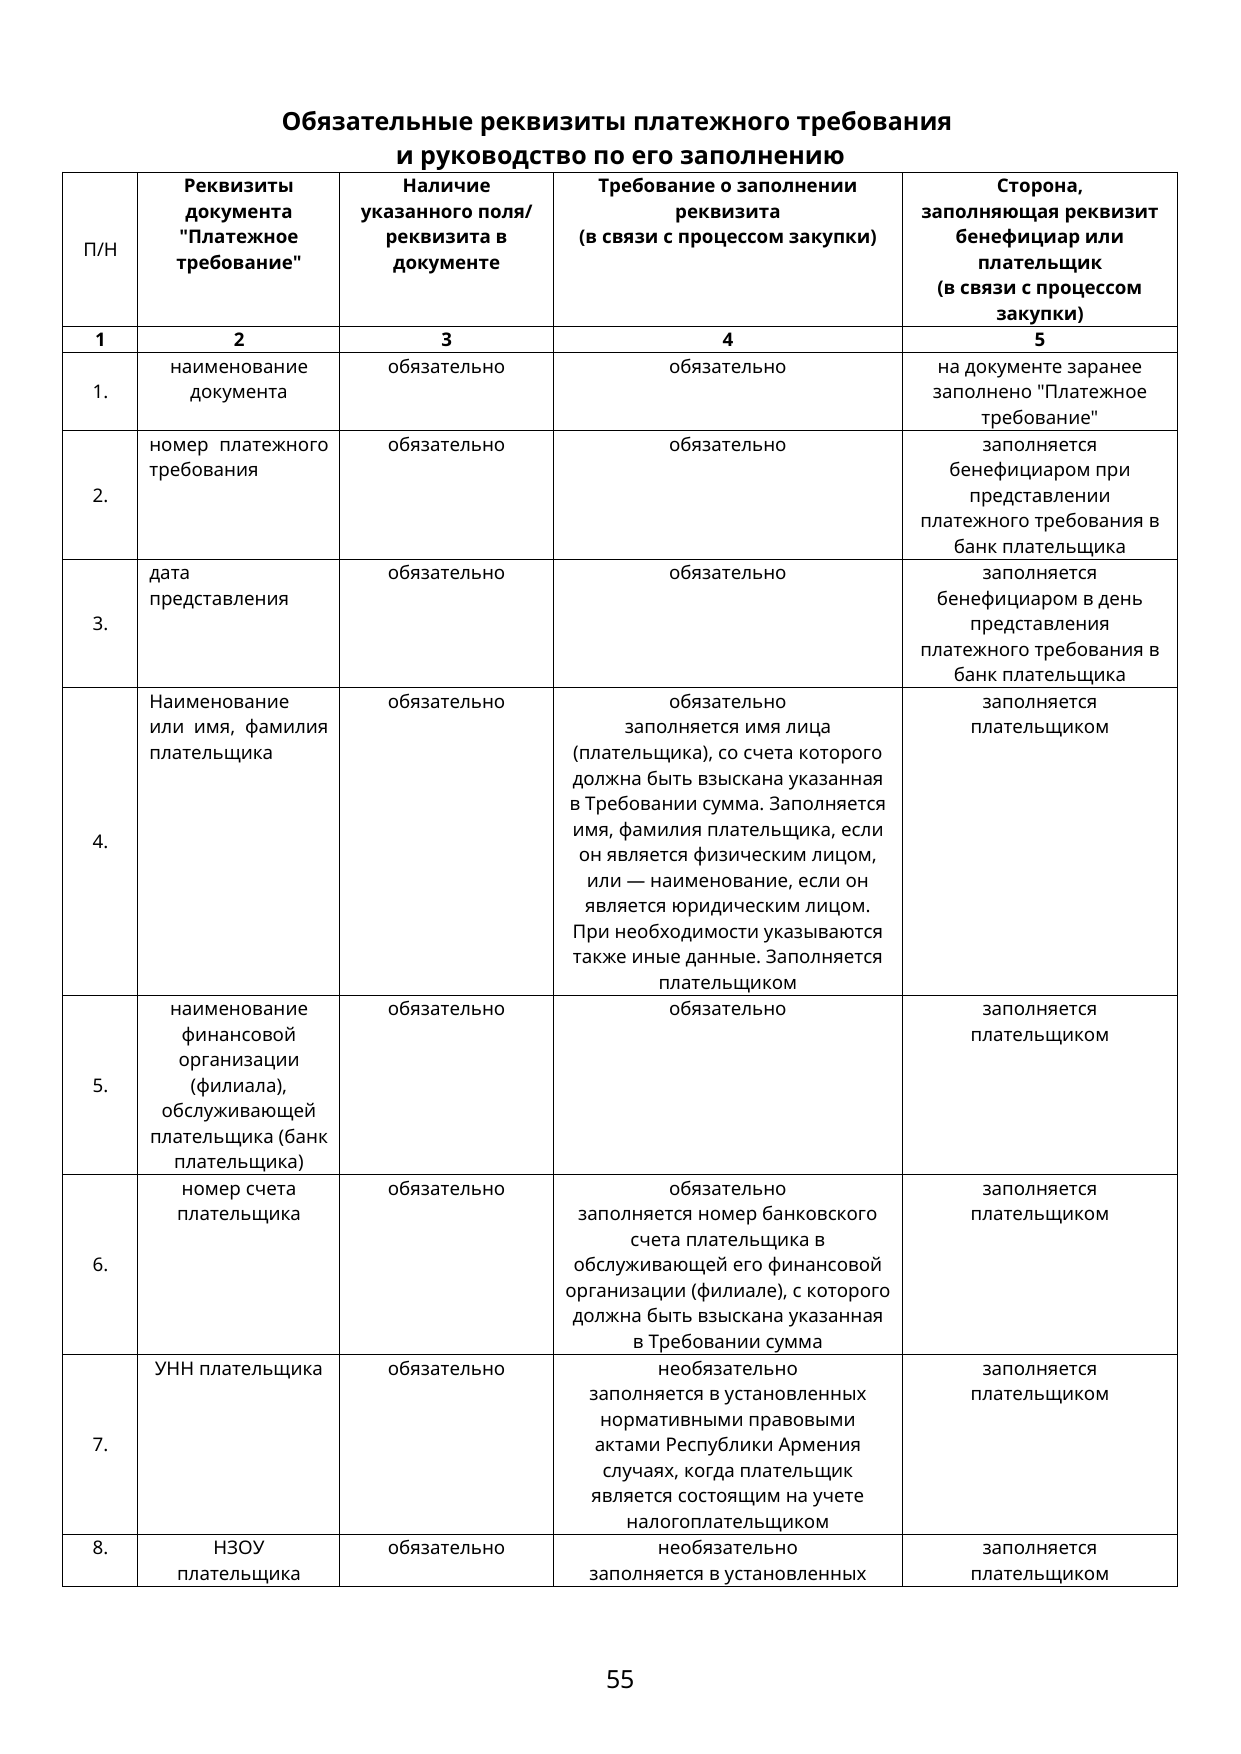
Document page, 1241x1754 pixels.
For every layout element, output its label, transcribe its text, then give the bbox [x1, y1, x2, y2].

table_cell 5. [63, 996, 137, 1174]
table_cell 8. [63, 1535, 137, 1586]
table_cell 6. [63, 1175, 137, 1354]
table_cell обязательно заполняется имя лица (плательщика), со счета которого должна быть взыскана указанная в Требовании сумма. Заполняется имя, фамилия плательщика, если он является физическим лицом, или — наименование, если он является юридическим лицом. При необходимости указываются также иные данные. Заполняется плательщиком [554, 688, 902, 994]
table_header Требование о заполнении реквизита (в связи с процессом закупки) [554, 173, 902, 326]
table_cell обязательно [554, 996, 902, 1174]
table_cell обязательно [340, 1355, 553, 1533]
table_header П/Н [63, 173, 137, 326]
table_cell 1. [63, 353, 137, 430]
table_cell на документе заранее заполнено "Платежное требование" [903, 353, 1177, 430]
table_cell 1 [63, 327, 137, 352]
table_cell обязательно [340, 1535, 553, 1586]
table_cell обязательно [554, 353, 902, 430]
table_header Сторона, заполняющая реквизит бенефициар или плательщик (в связи с процессом закупки) [903, 173, 1177, 326]
table_cell номер платежного требования [138, 431, 339, 558]
table_cell 4. [63, 688, 137, 994]
table_cell номер счета плательщика [138, 1175, 339, 1354]
table_header Наличие указанного поля/ реквизита в документе [340, 173, 553, 326]
table_cell 3. [63, 560, 137, 687]
table_cell заполняется бенефициаром при представлении платежного требования в банк плательщика [903, 431, 1177, 558]
table_cell НЗОУ плательщика [138, 1535, 339, 1586]
table_cell обязательно [340, 1175, 553, 1354]
table_cell обязательно [340, 431, 553, 558]
table_cell обязательно заполняется номер банковского счета плательщика в обслуживающей его финансовой организации (филиале), с которого должна быть взыскана указанная в Требовании сумма [554, 1175, 902, 1354]
table_cell заполняется бенефициаром в день представления платежного требования в банк плательщика [903, 560, 1177, 687]
table_cell заполняется плательщиком [903, 1535, 1177, 1586]
table_cell УНН плательщика [138, 1355, 339, 1533]
table_cell необязательно заполняется в установленных нормативными правовыми актами Республики Армения случаях, когда плательщик является физическим лицом [554, 1535, 902, 1586]
text Обязательные реквизиты платежного требования и руководство по его заполнению [207, 103, 1034, 172]
table_cell заполняется плательщиком [903, 1355, 1177, 1533]
table_cell обязательно [340, 688, 553, 994]
table_cell наименование документа [138, 353, 339, 430]
table_cell обязательно [340, 560, 553, 687]
table_cell заполняется плательщиком [903, 688, 1177, 994]
table_cell 2 [138, 327, 339, 352]
table_cell заполняется плательщиком [903, 996, 1177, 1174]
table_cell необязательно заполняется в установленных нормативными правовыми актами Республики Армения случаях, когда плательщик является состоящим на учете налогоплательщиком [554, 1355, 902, 1533]
table_cell 3 [340, 327, 553, 352]
table_cell Наименование или имя, фамилия плательщика [138, 688, 339, 994]
table_cell 5 [903, 327, 1177, 352]
table_cell дата представления [138, 560, 339, 687]
table_cell заполняется плательщиком [903, 1175, 1177, 1354]
table_header Реквизиты документа "Платежное требование" [138, 173, 339, 326]
table_cell 2. [63, 431, 137, 558]
table_cell обязательно [554, 560, 902, 687]
table_cell наименование финансовой организации (филиала), обслуживающей плательщика (банк плательщика) [138, 996, 339, 1174]
table_cell обязательно [340, 996, 553, 1174]
table_cell обязательно [340, 353, 553, 430]
table_cell 7. [63, 1355, 137, 1533]
table_cell 4 [554, 327, 902, 352]
table_cell обязательно [554, 431, 902, 558]
